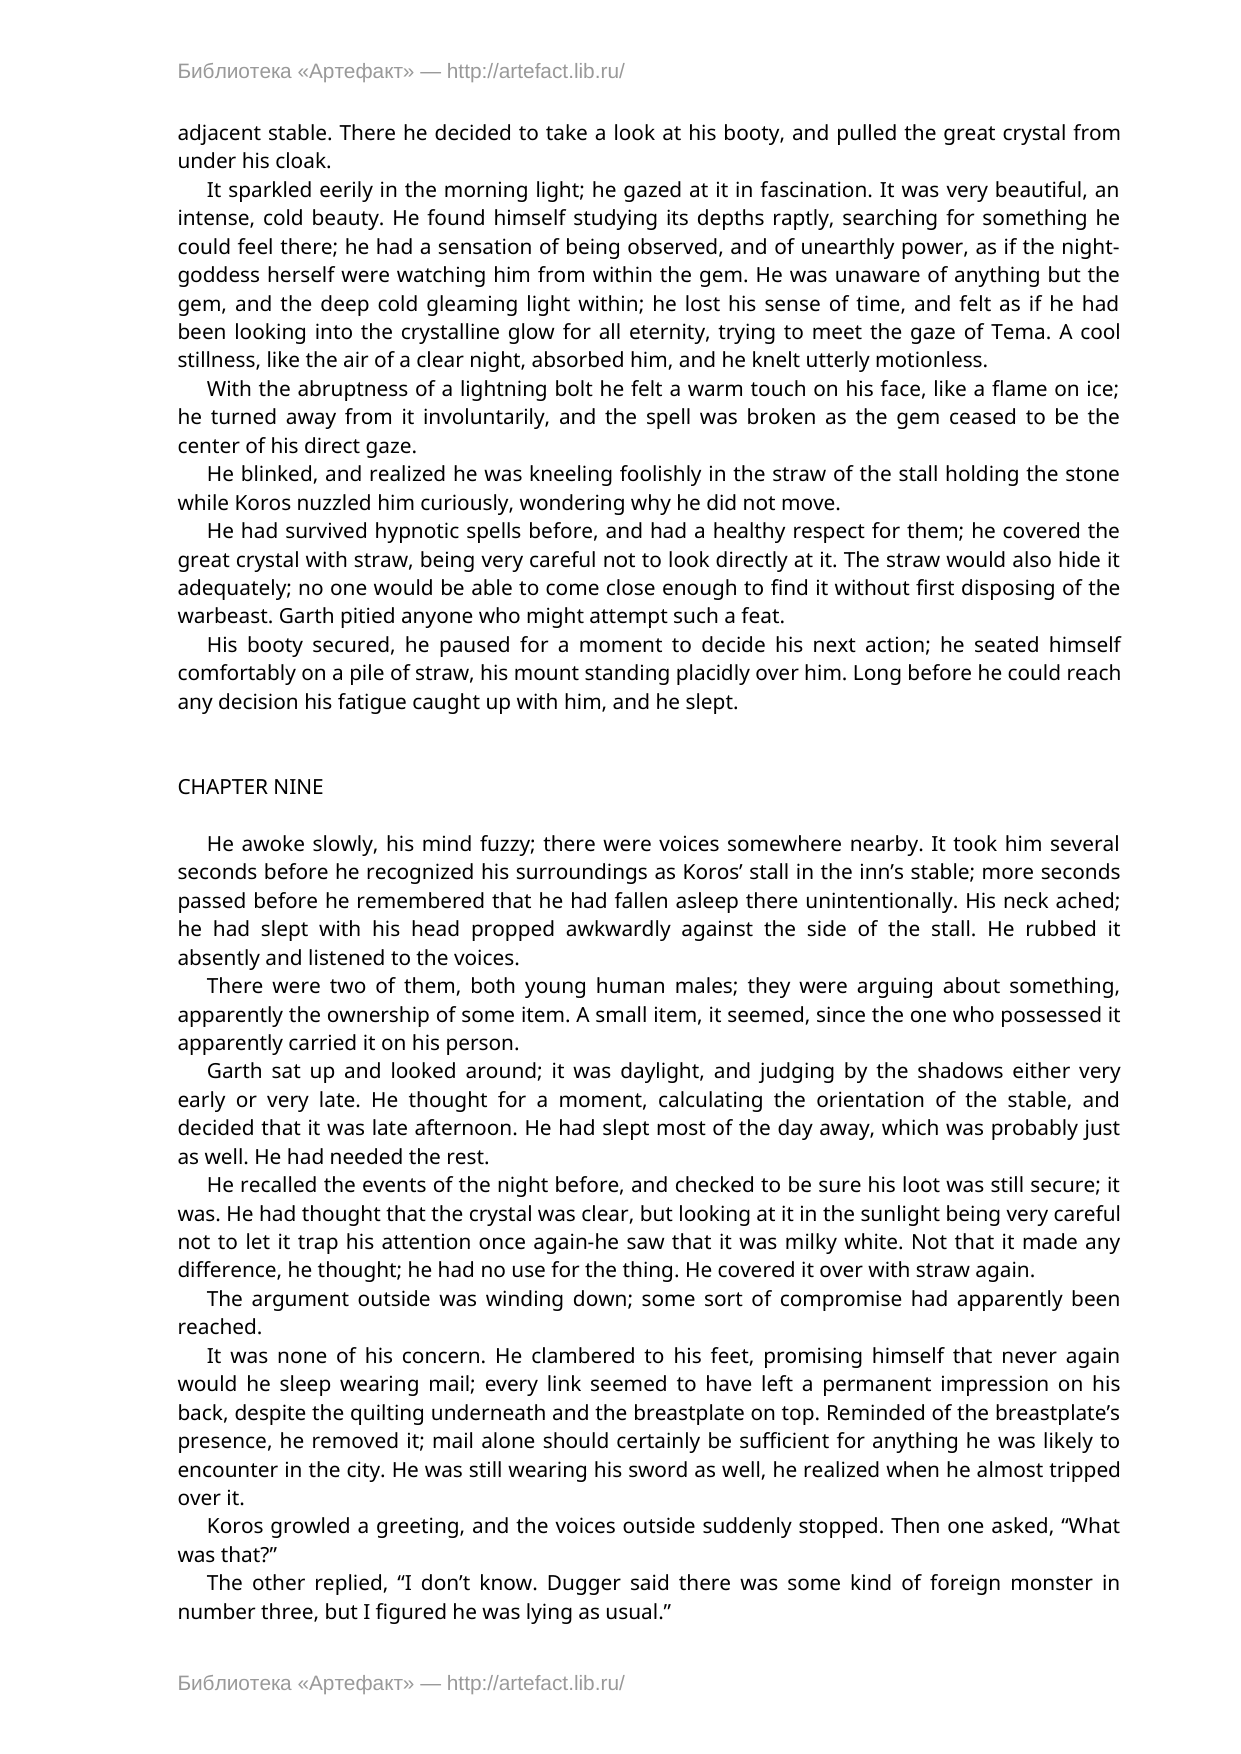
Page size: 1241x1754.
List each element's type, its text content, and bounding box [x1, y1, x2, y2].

text He awoke slowly, his mind fuzzy; there were voices somewhere nearby. It took him several seconds before he recognized his surroundings as Koros’ stall in the inn’s stable; more seconds passed before he remembered that he had fallen asleep there unintentionally. His neck ached; he had slept with his head propped awkwardly against the side of the stall. He rubbed it absently and listened to the voices. [177, 829, 1122, 971]
text The argument outside was winding down; some sort of compromise had apparently been reached. [177, 1284, 1122, 1341]
text There were two of them, both young human males; they were arguing about something, apparently the ownership of some item. A small item, it seemed, since the one who possessed it apparently carried it on his person. [177, 971, 1122, 1057]
text Koros growled a greeting, and the voices outside suddenly stopped. Then one asked, “What was that?” [177, 1512, 1122, 1568]
text With the abruptness of a lightning bolt he felt a warm touch on his face, like a flame on ice; he turned away from it involuntarily, and the spell was broken as the gem ceased to be the center of his direct gaze. [177, 374, 1122, 459]
text His booty secured, he paused for a moment to decide his next action; he seated himself comfortably on a pile of straw, his mount standing placidly over him. Long before he could reach any decision his fatigue caught up with him, and he slept. [177, 630, 1122, 715]
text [177, 118, 1122, 175]
text The other replied, “I don’t know. Dugger said there was some kind of foreign monster in number three, but I figured he was lying as usual.” [177, 1568, 1122, 1625]
text Garth sat up and looked around; it was daylight, and judging by the shadows either very early or very late. He thought for a moment, calculating the orientation of the stable, and decided that it was late afternoon. He had slept most of the day away, which was probably just as well. He had needed the rest. [177, 1057, 1122, 1170]
text He recalled the events of the night before, and checked to be sure his loot was still secure; it was. He had thought that the crystal was clear, but looking at it in the sunlight being very careful not to let it trap his attention once again-he saw that it was milky white. Not that it made any difference, he thought; he had no use for the thing. He covered it over with straw again. [177, 1170, 1122, 1284]
text It sparkled eerily in the morning light; he gazed at it in fascination. It was very beautiful, an intense, cold beauty. He found himself studying its depths raptly, searching for something he could feel there; he had a sensation of being observed, and of unearthly power, as if the night-goddess herself were watching him from within the gem. He was unaware of anything but the gem, and the deep cold gleaming light within; he lost his sense of time, and felt as if he had been looking into the crystalline glow for all eternity, trying to meet the gaze of Tema. A cool stillness, like the air of a clear night, absorbed him, and he knelt utterly motionless. [177, 175, 1122, 374]
text It was none of his concern. He clambered to his feet, promising himself that never again would he sleep wearing mail; every link seemed to have left a permanent impression on his back, despite the quilting underneath and the breastplate on top. Reminded of the breastplate’s presence, he removed it; mail alone should certainly be sufficient for anything he was likely to encounter in the city. He was still wearing his sword as well, he realized when he almost tripped over it. [177, 1341, 1122, 1512]
text He blinked, and realized he was kneeling foolishly in the straw of the stall holding the stone while Koros nuzzled him curiously, wondering why he did not move. [177, 459, 1122, 516]
subtitle CHAPTER NINE [177, 772, 1122, 801]
text He had survived hypnotic spells before, and had a healthy respect for them; he covered the great crystal with straw, being very careful not to look directly at it. The straw would also hide it adequately; no one would be able to come close enough to find it without first disposing of the warbeast. Garth pitied anyone who might attempt such a feat. [177, 516, 1122, 630]
